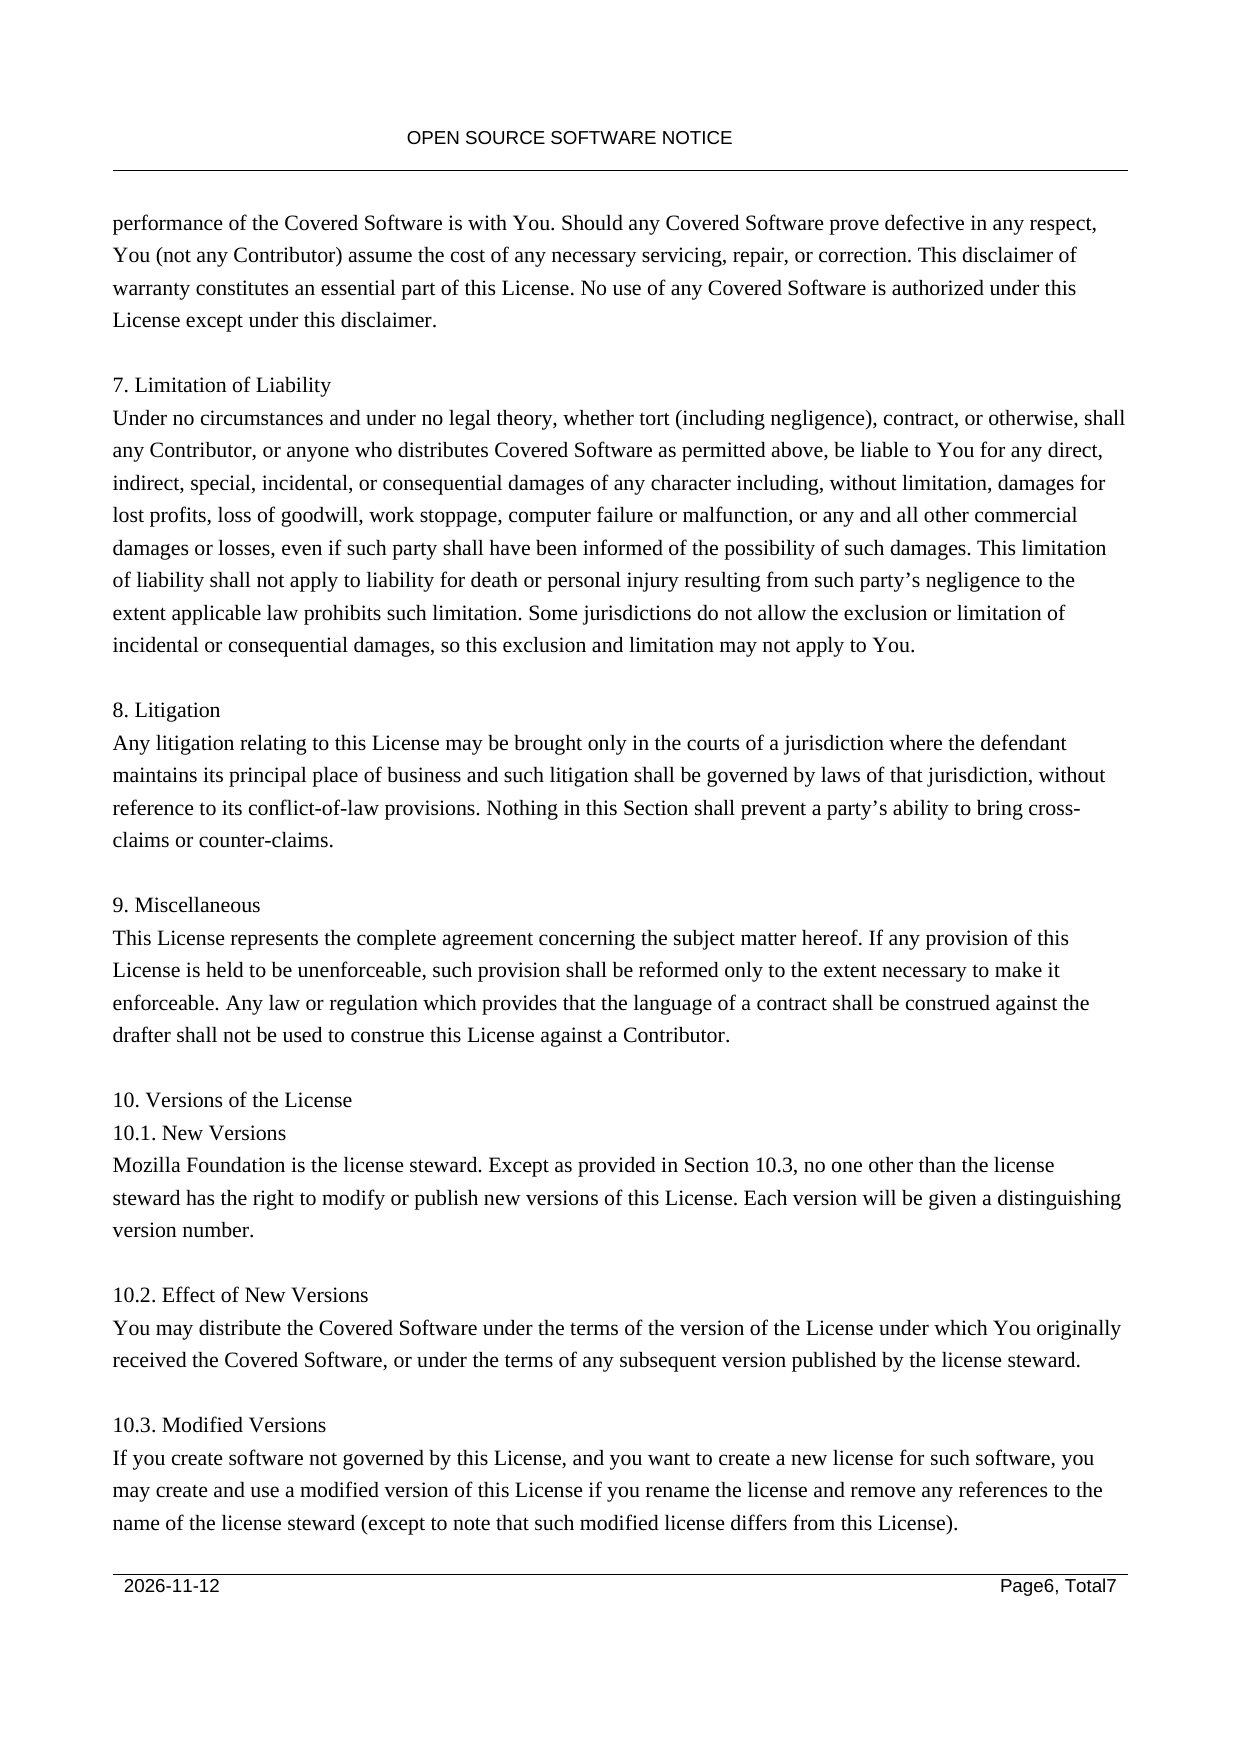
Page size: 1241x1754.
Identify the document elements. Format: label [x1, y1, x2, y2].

text [112, 206, 1128, 1539]
